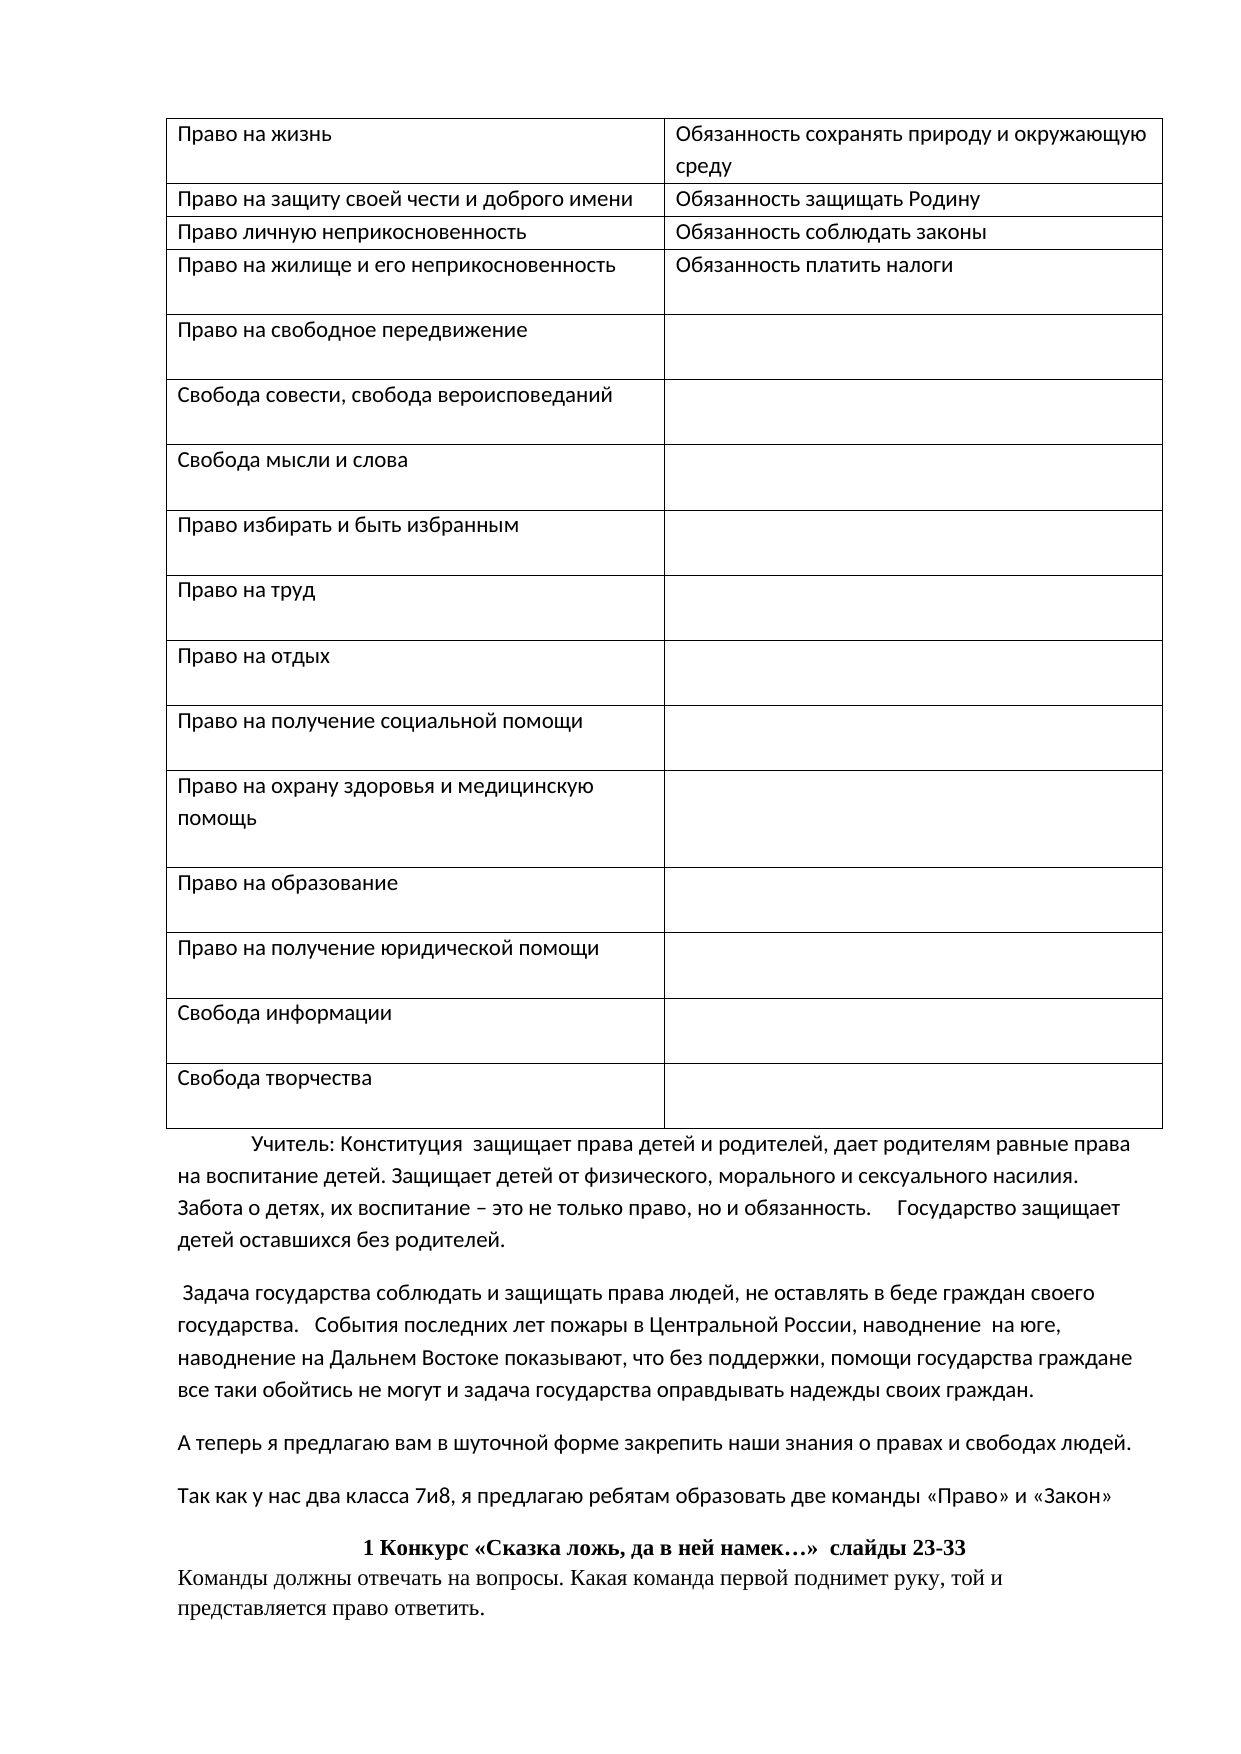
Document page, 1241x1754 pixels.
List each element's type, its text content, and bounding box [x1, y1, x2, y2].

table_cell Свобода совести, свобода вероисповеданий [167, 380, 664, 444]
table_cell Право на отдых [167, 641, 664, 705]
table_cell Обязанность защищать Родину [665, 184, 1162, 216]
text А теперь я предлагаю вам в шуточной форме закрепить наши знания о правах и свободах людей. [177, 1428, 1152, 1456]
table_cell Право на образование [167, 868, 664, 932]
table_cell [665, 315, 1162, 379]
table_cell [665, 511, 1162, 574]
table_cell [665, 380, 1162, 444]
table_cell Право на свободное передвижение [167, 315, 664, 379]
table_cell Право личную неприкосновенность [167, 217, 664, 249]
table_cell Право на жилище и его неприкосновенность [167, 250, 664, 314]
text 1 Конкурс «Сказка ложь, да в ней намек…» слайды 23-33 [177, 1534, 1152, 1560]
table_cell Свобода информации [167, 999, 664, 1062]
table_cell [665, 868, 1162, 932]
table_cell Обязанность соблюдать законы [665, 217, 1162, 249]
table_cell Право избирать и быть избранным [167, 511, 664, 574]
table_cell Право на жизнь [167, 119, 664, 183]
table_cell Право на охрану здоровья и медицинскую помощь [167, 771, 664, 867]
table_cell Право на получение юридической помощи [167, 933, 664, 997]
table_cell Обязанность сохранять природу и окружающую среду [665, 119, 1162, 183]
table_cell [665, 706, 1162, 770]
table_cell Право на труд [167, 576, 664, 640]
table_cell [665, 1064, 1162, 1128]
table_cell Свобода творчества [167, 1064, 664, 1128]
table_cell [665, 933, 1162, 997]
table_cell Право на получение социальной помощи [167, 706, 664, 770]
table_cell [665, 445, 1162, 509]
table_cell [665, 576, 1162, 640]
table_cell [665, 999, 1162, 1062]
table_cell Свобода мысли и слова [167, 445, 664, 509]
table_cell Обязанность платить налоги [665, 250, 1162, 314]
text Задача государства соблюдать и защищать права людей, не оставлять в беде граждан своего государства. События последних лет пожары в Центральной России, наводнение на юге, наводнение на Дальнем Востоке показывают, что без поддержки, помощи государства граждане все таки обойтись не могут и задача государства оправдывать надежды своих граждан. [177, 1278, 1152, 1403]
text Команды должны отвечать на вопросы. Какая команда первой поднимет руку, той и представляется право ответить. [177, 1564, 1152, 1621]
table_cell Право на защиту своей чести и доброго имени [167, 184, 664, 216]
text Так как у нас два класса 7и8, я предлагаю ребятам образовать две команды «Право» и «Закон» [177, 1481, 1152, 1509]
table_cell [665, 641, 1162, 705]
table_cell [665, 771, 1162, 867]
text Учитель: Конституция защищает права детей и родителей, дает родителям равные права на воспитание детей. Защищает детей от физического, морального и сексуального насилия. Забота о детях, их воспитание – это не только право, но и обязанность. Государство защищает детей оставшихся без родителей. [177, 1129, 1152, 1253]
